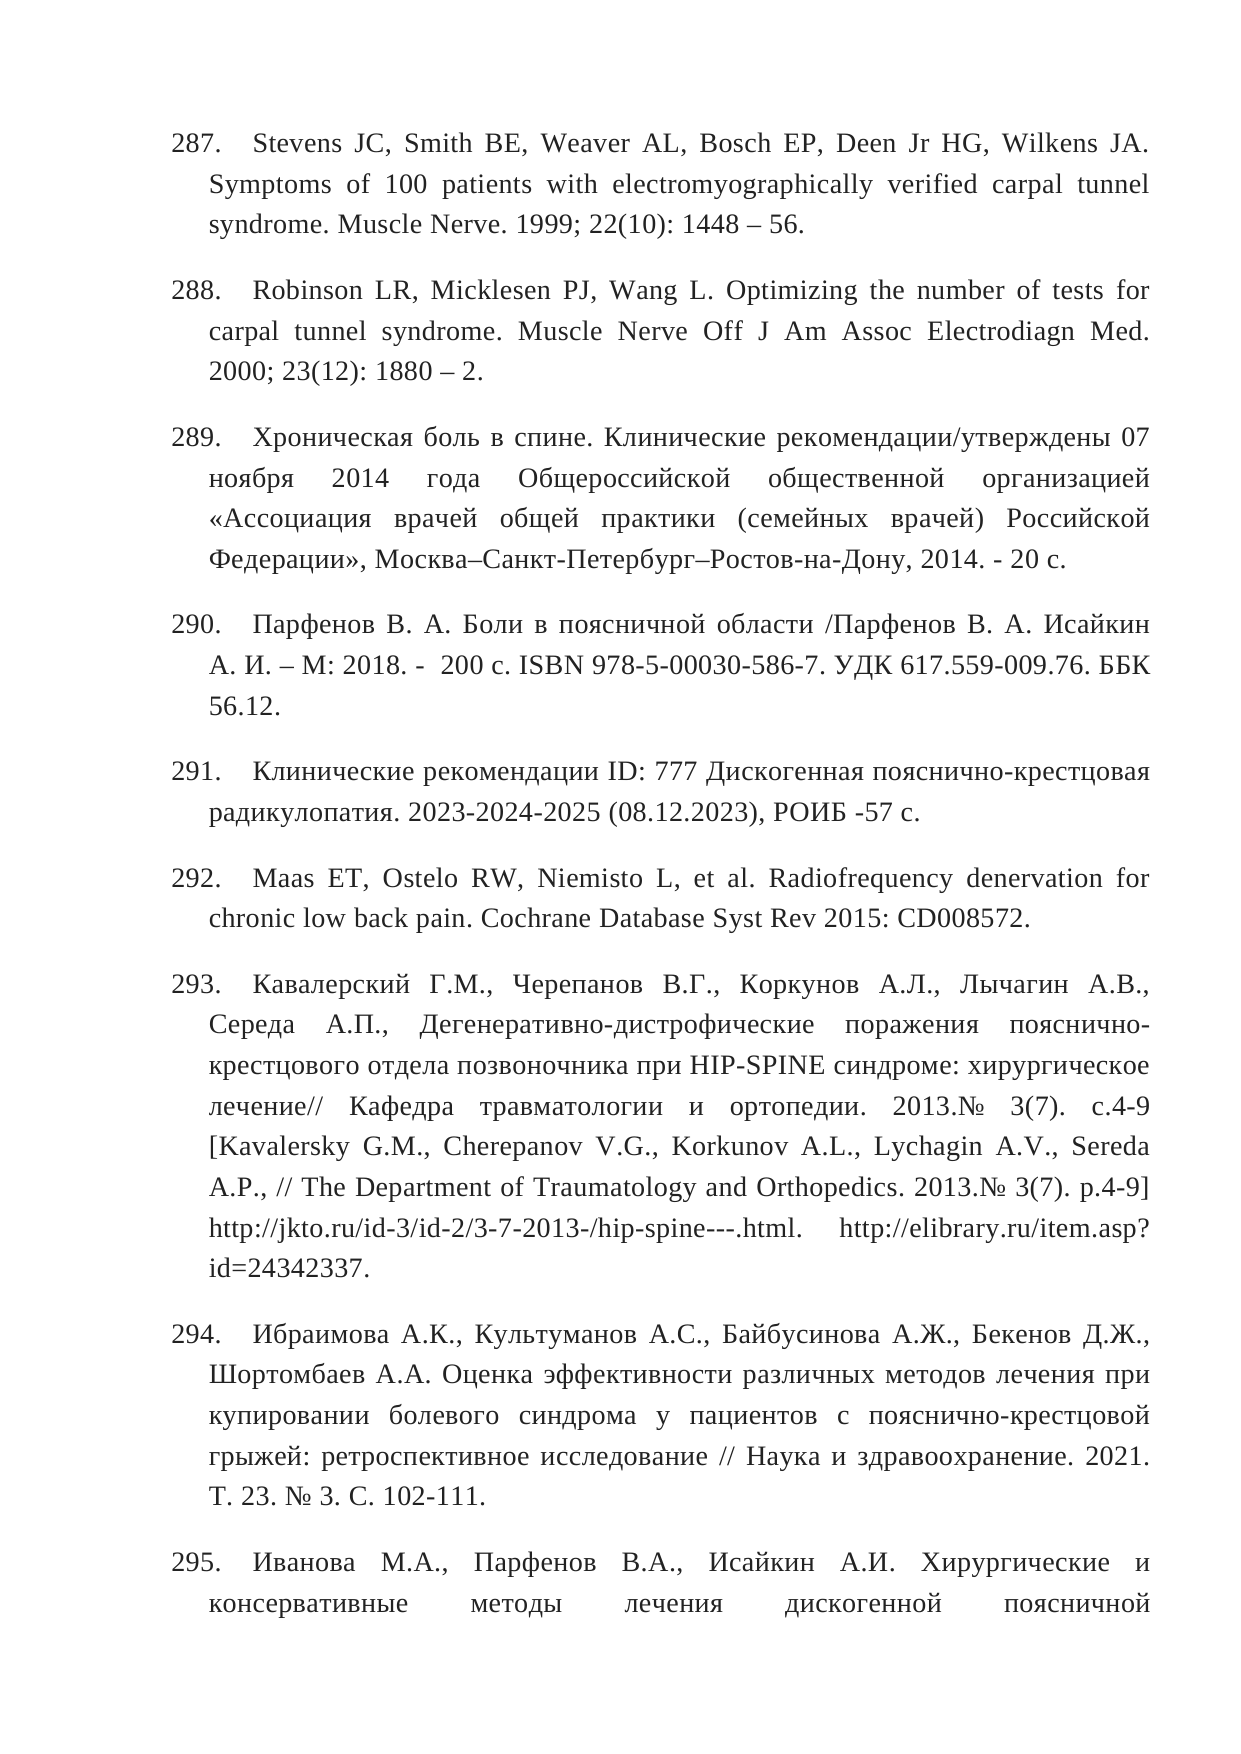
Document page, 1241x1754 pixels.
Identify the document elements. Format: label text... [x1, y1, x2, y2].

list Stevens JC, Smith BE, Weaver AL, Bosch EP, Deen Jr HG, Wilkens JA. Symptoms of 100 patients with electromyographically verified carpal tunnel syndrome. Muscle Nerve. 1999; 22(10): 1448 – 56. [171, 118, 1152, 240]
list Robinson LR, Micklesen PJ, Wang L. Optimizing the number of tests for carpal tunnel syndrome. Muscle Nerve Off J Am Assoc Electrodiagn Med. 2000; 23(12): 1880 – 2. [171, 265, 1152, 387]
list Maas ET, Ostelo RW, Niemisto L, et al. Radiofrequency denervation for chronic low back pain. Cochrane Database Syst Rev 2015: CD008572. [171, 852, 1152, 934]
list Кавалерский Г.М., Черепанов В.Г., Коркунов А.Л., Лычагин А.В., Середа А.П., Дегенеративно-дистрофические поражения пояснично-крестцового отдела позвоночника при HIP-SPINE синдроме: хирургическое лечение// Кафедра травматологии и ортопедии. 2013.№ 3(7). с.4-9 [Kavalersky G.M., Cherepanov V.G., Korkunov A.L., Lychagin A.V., Sereda A.P., // The Department of Traumatology and Orthopedics. 2013.№ 3(7). p.4-9] http://jkto.ru/id-3/id-2/3-7-2013-/hip-spine---.html. http://elibrary.ru/item.asp?id=24342337. [171, 959, 1152, 1284]
list Парфенов В. А. Боли в поясничной области /Парфенов В. А. Исайкин А. И. – М: 2018. - 200 c. ISBN 978-5-00030-586-7. УДК 617.559-009.76. ББК 56.12. [171, 599, 1152, 721]
list Ибраимова А.К., Культуманов А.С., Байбусинова А.Ж., Бекенов Д.Ж., Шортомбаев А.А. Оценка эффективности различных методов лечения при купировании болевого синдрома у пациентов с пояснично-крестцовой грыжей: ретроспективное исследование // Наука и здравоохранение. 2021. Т. 23. № 3. С. 102-111. [171, 1309, 1152, 1512]
list Хроническая боль в спине. Клинические рекомендации/утверждены 07 ноября 2014 года Общероссийской общественной организацией «Ассоциация врачей общей практики (семейных врачей) Российской Федерации», Москва‒Санкт-Петербург‒Ростов-на-Дону, 2014. - 20 с. [171, 412, 1152, 574]
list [171, 1537, 1152, 1618]
list Клинические рекомендации ID: 777 Дискогенная пояснично-крестцовая радикулопатия. 2023-2024-2025 (08.12.2023), РОИБ -57 с. [171, 746, 1152, 827]
